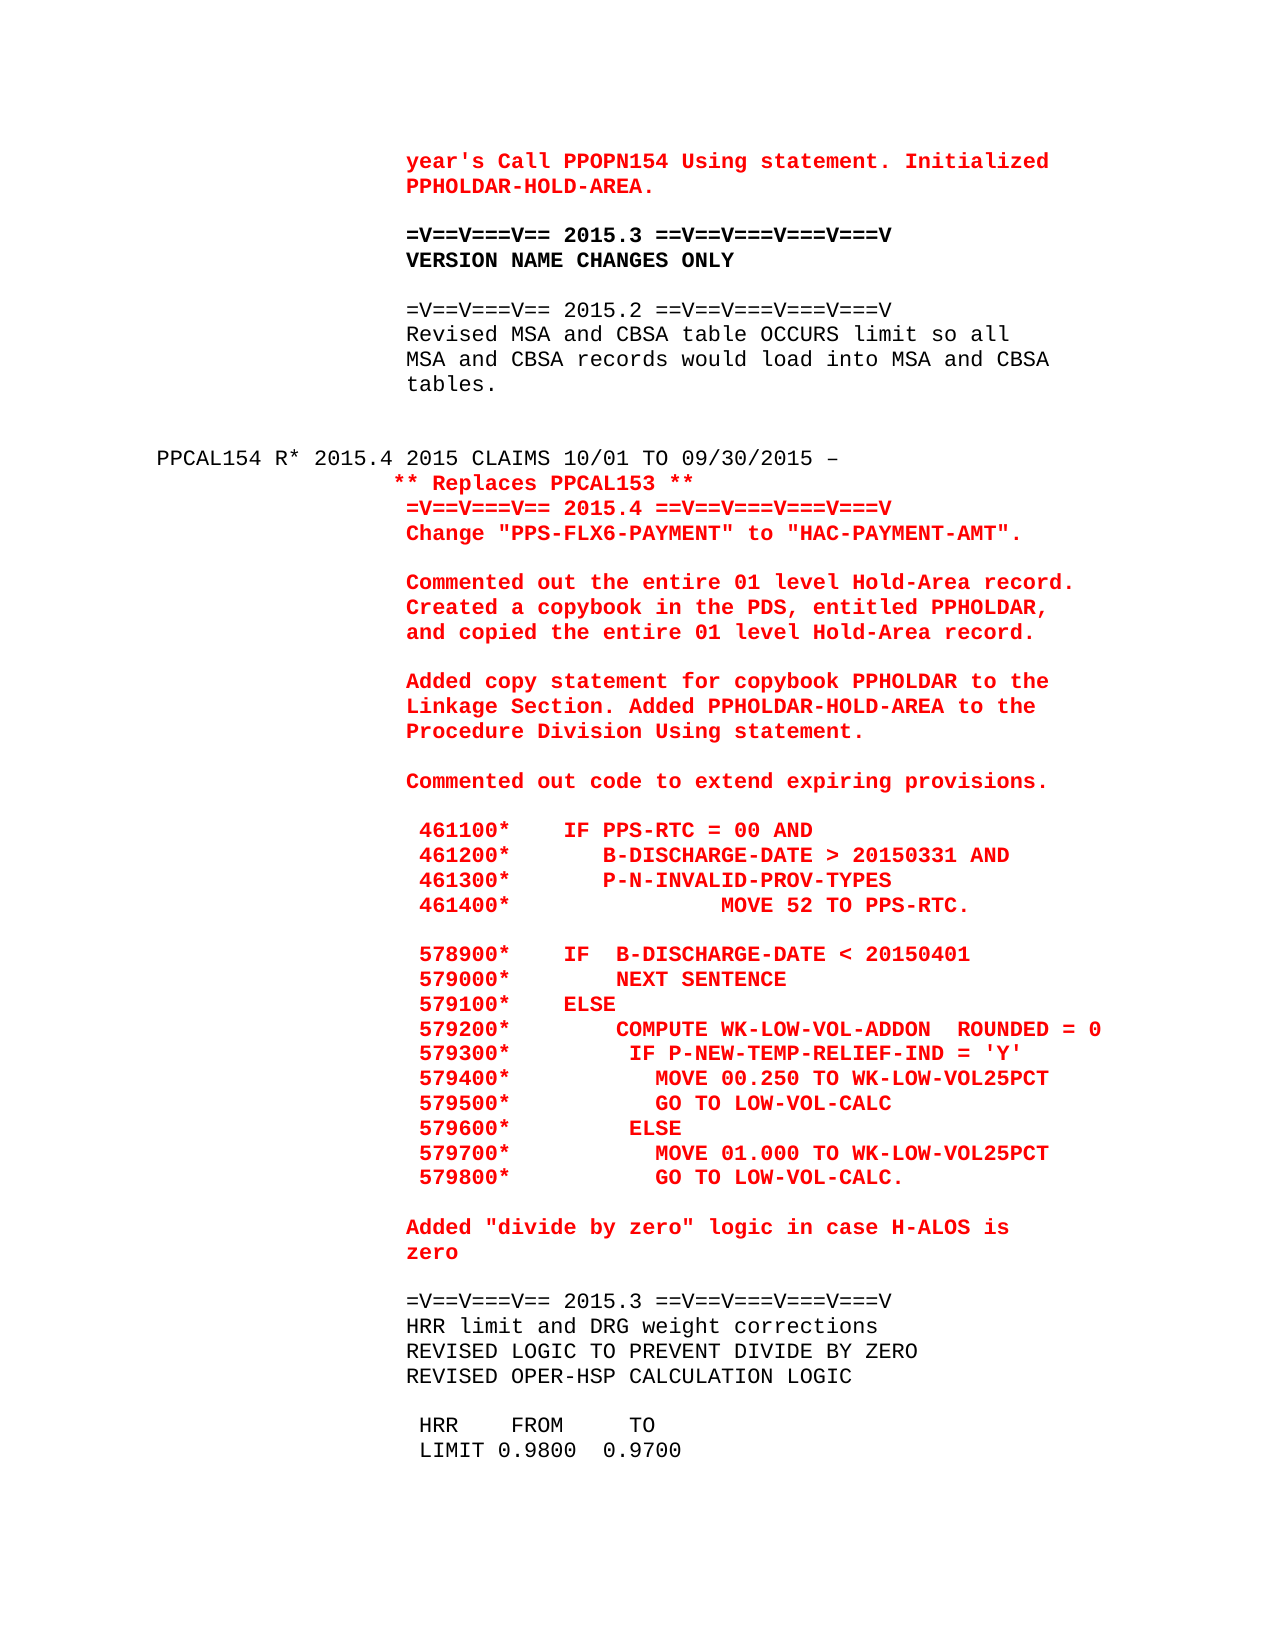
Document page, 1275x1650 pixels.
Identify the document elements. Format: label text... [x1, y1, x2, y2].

text 461200* B-DISCHARGE-DATE > 20150331 AND [156, 844, 1118, 869]
text Commented out code to extend expiring provisions. [156, 770, 1118, 794]
text VERSION NAME CHANGES ONLY [156, 249, 1118, 274]
text 579100* ELSE [156, 993, 1118, 1018]
text zero [156, 1241, 1118, 1266]
text Linkage Section. Added PPHOLDAR-HOLD-AREA to the [156, 695, 1118, 720]
text =V==V===V== 2015.3 ==V==V===V===V===V [156, 224, 1118, 249]
text and copied the entire 01 level Hold-Area record. [156, 621, 1118, 646]
text 579500* GO TO LOW-VOL-CALC [156, 1092, 1118, 1117]
text 461400* MOVE 52 TO PPS-RTC. [156, 894, 1118, 918]
text 579700* MOVE 01.000 TO WK-LOW-VOL25PCT [156, 1142, 1118, 1166]
text 461300* P-N-INVALID-PROV-TYPES [156, 869, 1118, 894]
text =V==V===V== 2015.2 ==V==V===V===V===V [156, 299, 1118, 323]
text 579400* MOVE 00.250 TO WK-LOW-VOL25PCT [156, 1067, 1118, 1092]
text Revised MSA and CBSA table OCCURS limit so all [156, 323, 1118, 348]
text MSA and CBSA records would load into MSA and CBSA [156, 348, 1118, 373]
text ** Replaces PPCAL153 ** [156, 472, 1118, 497]
text REVISED OPER-HSP CALCULATION LOGIC [156, 1365, 1118, 1389]
text tables. [156, 373, 1118, 398]
text Change "PPS-FLX6-PAYMENT" to "HAC-PAYMENT-AMT". [156, 522, 1118, 547]
text Commented out the entire 01 level Hold-Area record. [156, 571, 1118, 596]
text PPCAL154 R* 2015.4 2015 CLAIMS 10/01 TO 09/30/2015 – [156, 447, 1118, 472]
text =V==V===V== 2015.4 ==V==V===V===V===V [156, 497, 1118, 522]
text REVISED LOGIC TO PREVENT DIVIDE BY ZERO [156, 1340, 1118, 1365]
text Procedure Division Using statement. [156, 720, 1118, 745]
text year's Call PPOPN154 Using statement. Initialized [156, 150, 1118, 175]
text =V==V===V== 2015.3 ==V==V===V===V===V [156, 1290, 1118, 1315]
text LIMIT 0.9800 0.9700 [156, 1439, 1118, 1464]
text Added copy statement for copybook PPHOLDAR to the [156, 671, 1118, 695]
text PPHOLDAR-HOLD-AREA. [156, 175, 1118, 199]
text 579000* NEXT SENTENCE [156, 968, 1118, 993]
text HRR limit and DRG weight corrections [156, 1315, 1118, 1340]
text Added "divide by zero" logic in case H-ALOS is [156, 1216, 1118, 1241]
text 461100* IF PPS-RTC = 00 AND [156, 819, 1118, 844]
text 579300* IF P-NEW-TEMP-RELIEF-IND = 'Y' [156, 1042, 1118, 1067]
text HRR FROM TO [156, 1414, 1118, 1439]
text 578900* IF B-DISCHARGE-DATE < 20150401 [156, 943, 1118, 968]
text Created a copybook in the PDS, entitled PPHOLDAR, [156, 596, 1118, 621]
text 579200* COMPUTE WK-LOW-VOL-ADDON ROUNDED = 0 [156, 1018, 1118, 1042]
text 579600* ELSE [156, 1117, 1118, 1142]
text 579800* GO TO LOW-VOL-CALC. [156, 1166, 1118, 1191]
